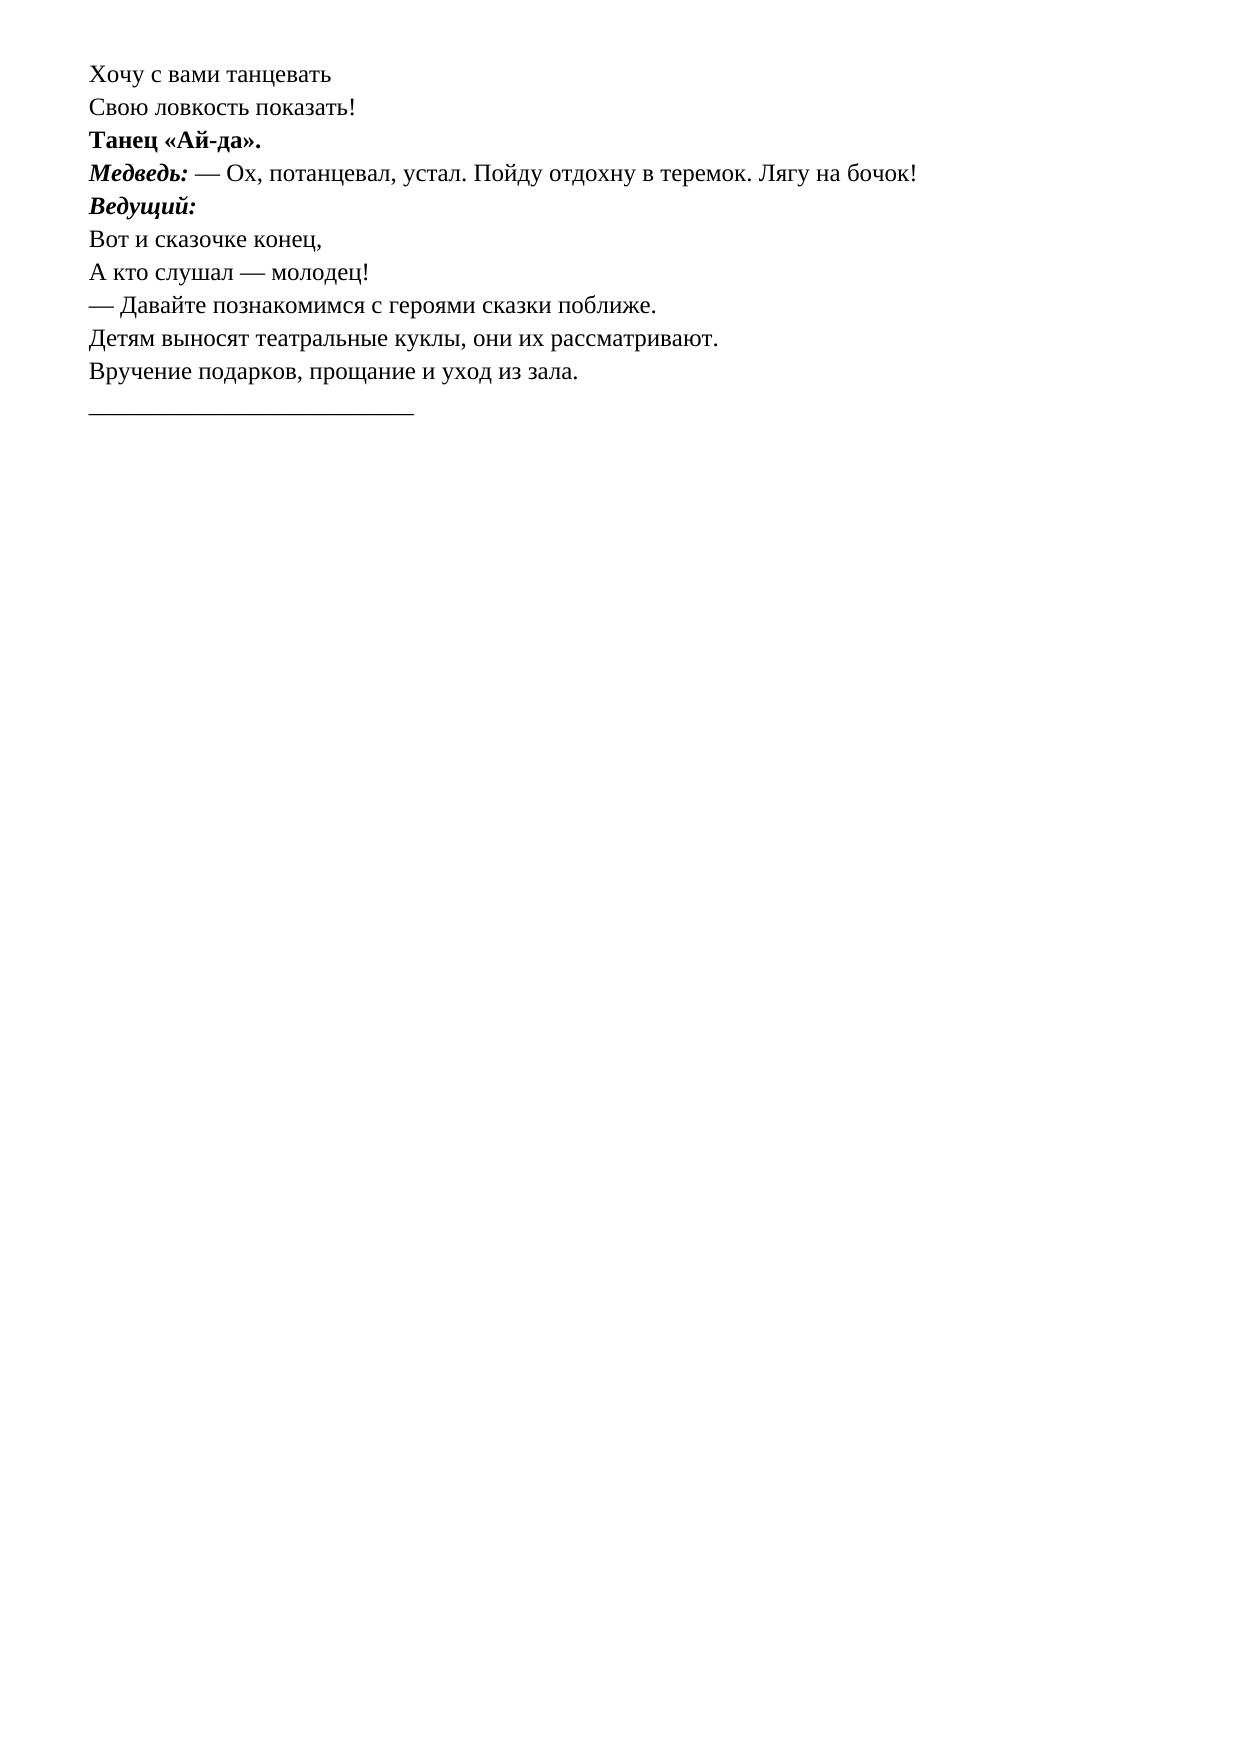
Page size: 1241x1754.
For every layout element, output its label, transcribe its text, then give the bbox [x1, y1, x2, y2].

text Детям выносят театральные куклы, они их рассматривают. [89, 323, 1152, 352]
text Танец «Ай-да». [89, 125, 1152, 154]
text Медведь: — Ох, потанцевал, устал. Пойду отдохну в теремок. Лягу на бочок! [89, 158, 1152, 187]
text __________________________ [89, 389, 1152, 418]
text — Давайте познакомимся с героями сказки поближе. [89, 290, 1152, 319]
text Вручение подарков, прощание и уход из зала. [89, 356, 1152, 385]
text Вот и сказочке конец, А кто слушал — молодец! [89, 224, 1152, 286]
text Ведущий: [89, 191, 1152, 220]
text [89, 59, 1152, 121]
